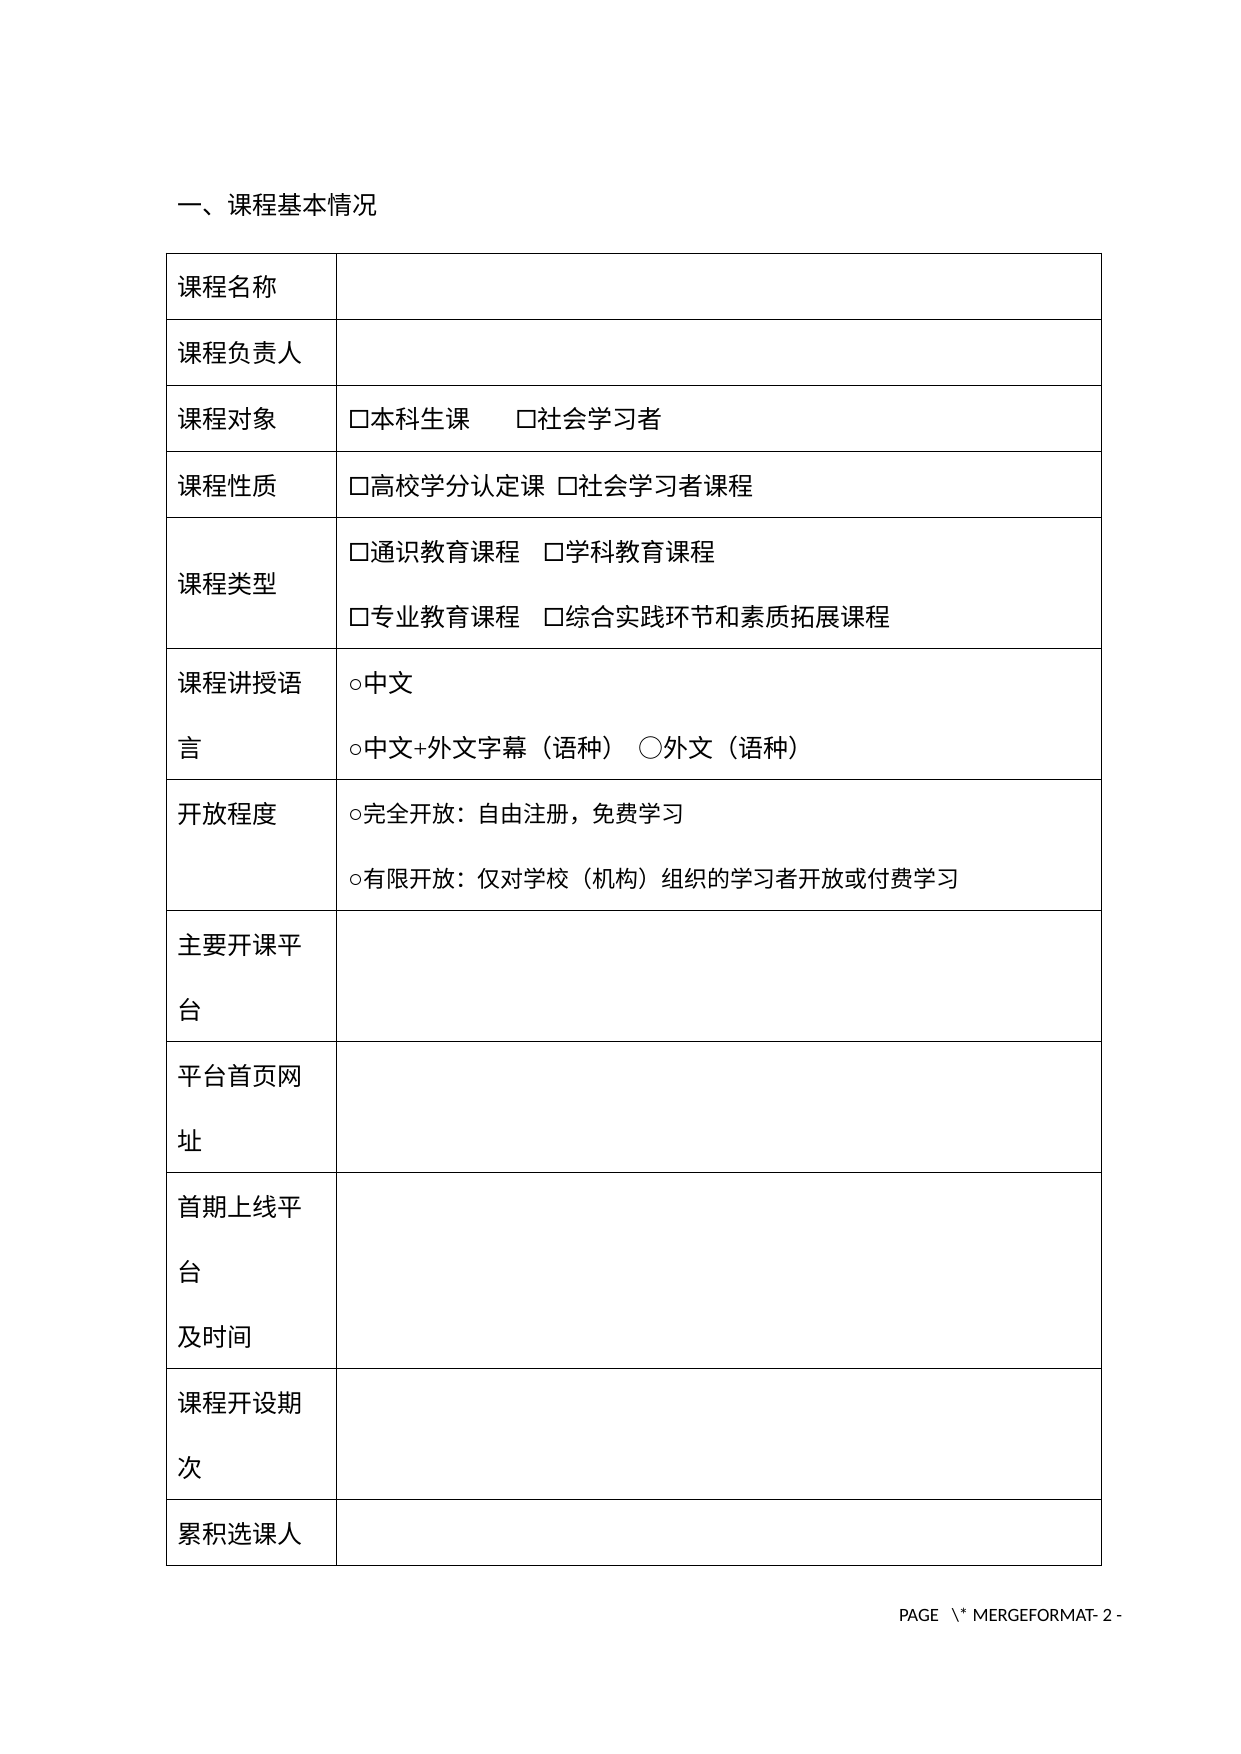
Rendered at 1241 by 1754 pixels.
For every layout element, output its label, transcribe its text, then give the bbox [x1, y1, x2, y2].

table_cell 主要开课平台 [167, 911, 336, 1041]
table_cell ○完全开放：自由注册，免费学习 ○有限开放：仅对学校（机构）组织的学习者开放或付费学习 [337, 780, 1101, 910]
table_cell [337, 320, 1101, 384]
table_cell 首期上线平台 及时间 [167, 1173, 336, 1368]
text 一、课程基本情况 [177, 171, 1122, 236]
table_cell 开放程度 [167, 780, 336, 910]
table_header 课程名称 [167, 254, 336, 318]
table_cell 课程性质 [167, 452, 336, 517]
table_cell 累积选课人数 [167, 1500, 336, 1565]
table_cell [337, 911, 1101, 1041]
table_cell [337, 1173, 1101, 1368]
table_cell 课程讲授语言 [167, 649, 336, 779]
table_header [337, 254, 1101, 318]
table_cell [337, 1042, 1101, 1172]
table_cell [337, 1500, 1101, 1565]
table_cell 课程负责人 [167, 320, 336, 384]
table_cell 通识教育课程 学科教育课程 专业教育课程 综合实践环节和素质拓展课程 [337, 518, 1101, 648]
table_cell 本科生课 社会学习者 [337, 386, 1101, 451]
table_cell 课程对象 [167, 386, 336, 451]
table_cell 课程类型 [167, 518, 336, 648]
table_cell ○中文 ○中文+外文字幕（语种） ○外文（语种） [337, 649, 1101, 779]
table_cell 平台首页网址 [167, 1042, 336, 1172]
table_cell 课程开设期次 [167, 1369, 336, 1499]
table_cell 高校学分认定课 社会学习者课程 [337, 452, 1101, 517]
table_cell [337, 1369, 1101, 1499]
